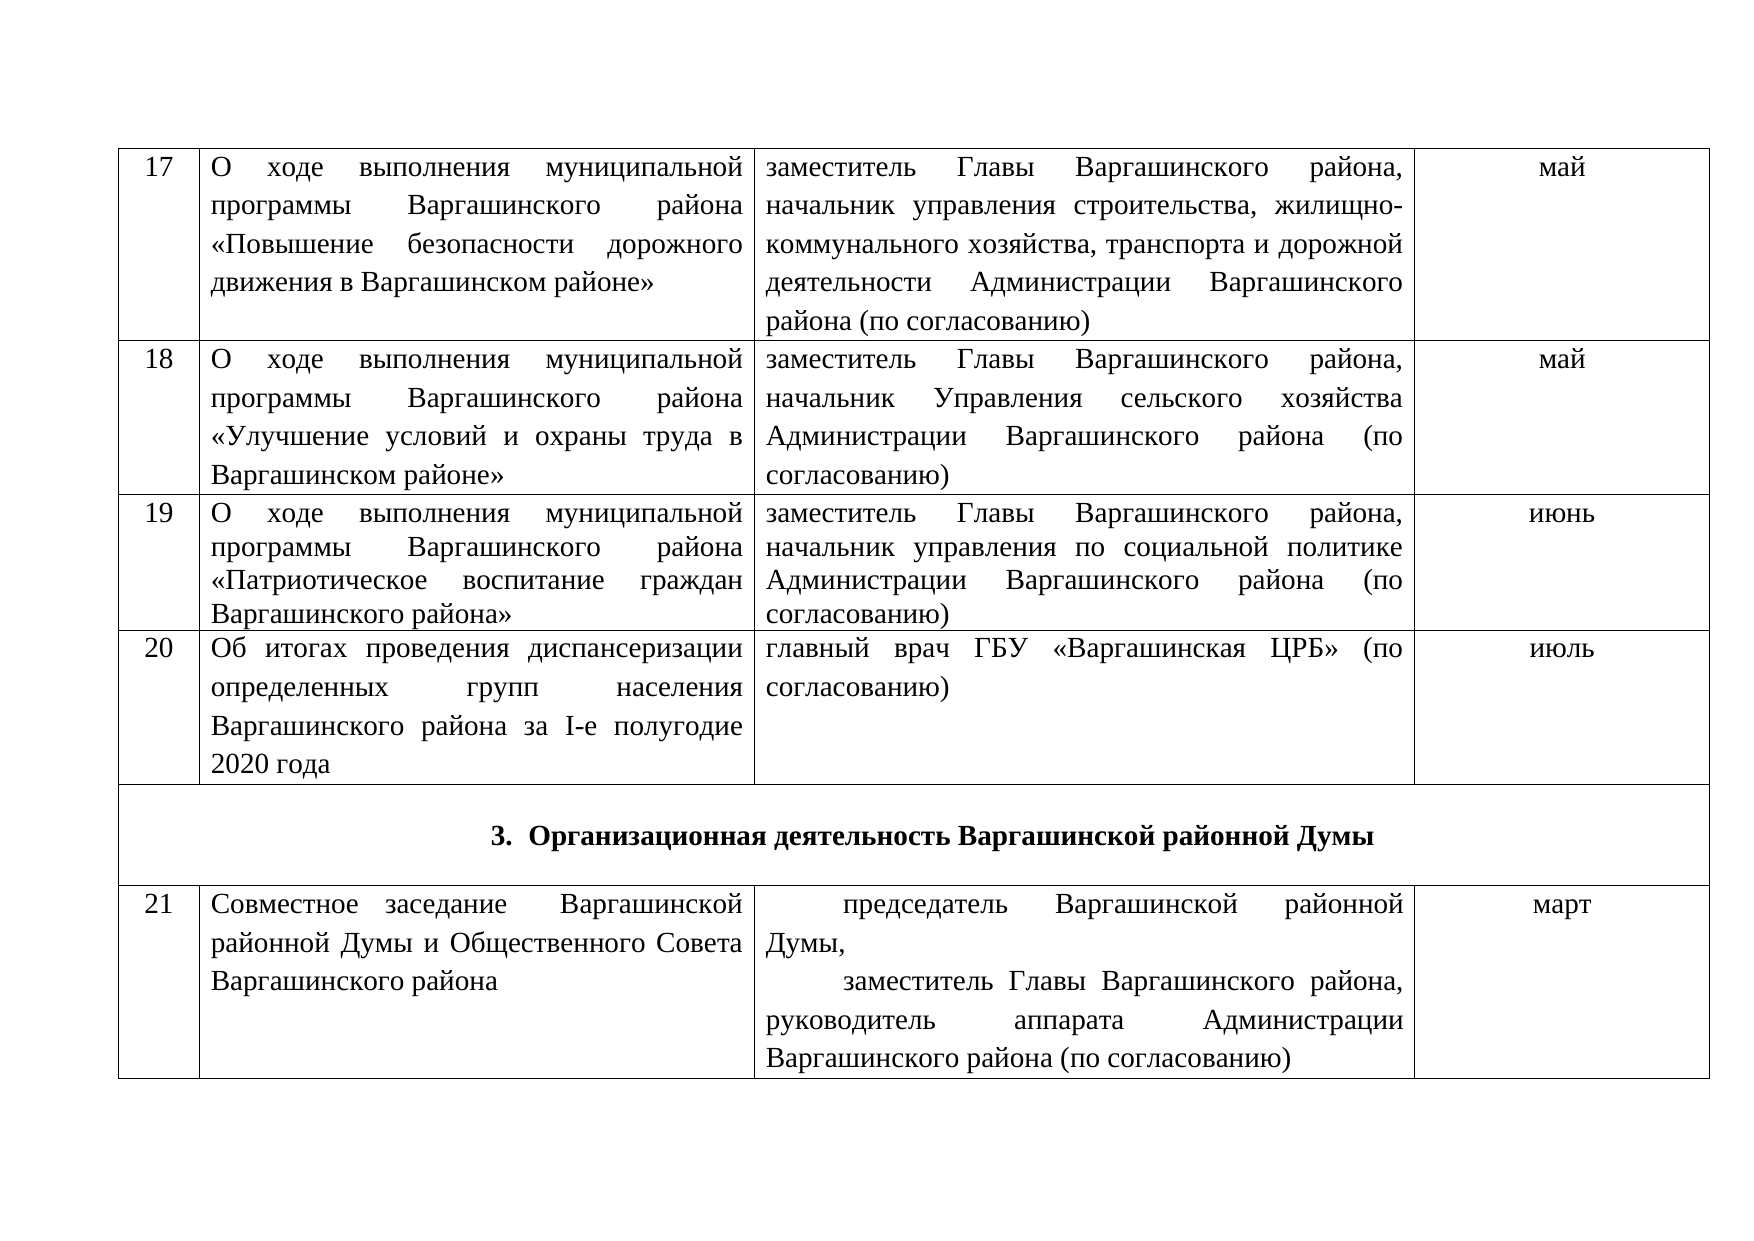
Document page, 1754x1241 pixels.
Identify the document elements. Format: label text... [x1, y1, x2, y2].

table_cell Об итогах проведения диспансеризации определенных групп населения Варгашинского района за I-е полугодие 2020 года [200, 631, 754, 784]
table_cell заместитель Главы Варгашинского района, начальник Управления сельского хозяйства Администрации Варгашинского района (по согласованию) [755, 341, 1414, 494]
table_cell 18 [119, 341, 199, 494]
table_cell март [1415, 886, 1709, 1078]
table_cell председатель Варгашинской районной Думы, заместитель Главы Варгашинского района, руководитель аппарата Администрации Варгашинского района (по согласованию) [755, 886, 1414, 1078]
table_cell Организационная деятельность Варгашинской районной Думы [119, 785, 1709, 885]
table_cell О ходе выполнения муниципальной программы Варгашинского района «Повышение безопасности дорожного движения в Варгашинском районе» [200, 149, 754, 340]
table_cell Совместное заседание Варгашинской районной Думы и Общественного Совета Варгашинского района [200, 886, 754, 1078]
table_cell 19 [119, 495, 199, 629]
table_cell 20 [119, 631, 199, 784]
table_cell май [1415, 149, 1709, 340]
table_cell главный врач ГБУ «Варгашинская ЦРБ» (по согласованию) [755, 631, 1414, 784]
table_cell 17 [119, 149, 199, 340]
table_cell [755, 149, 1414, 340]
table_cell 21 [119, 886, 199, 1078]
table_cell О ходе выполнения муниципальной программы Варгашинского района «Улучшение условий и охраны труда в Варгашинском районе» [200, 341, 754, 494]
table_cell заместитель Главы Варгашинского района, начальник управления по социальной политике Администрации Варгашинского района (по согласованию) [755, 495, 1414, 629]
table_cell июнь [1415, 495, 1709, 629]
table_cell май [1415, 341, 1709, 494]
table_cell июль [1415, 631, 1709, 784]
table_cell О ходе выполнения муниципальной программы Варгашинского района «Патриотическое воспитание граждан Варгашинского района» [200, 495, 754, 629]
